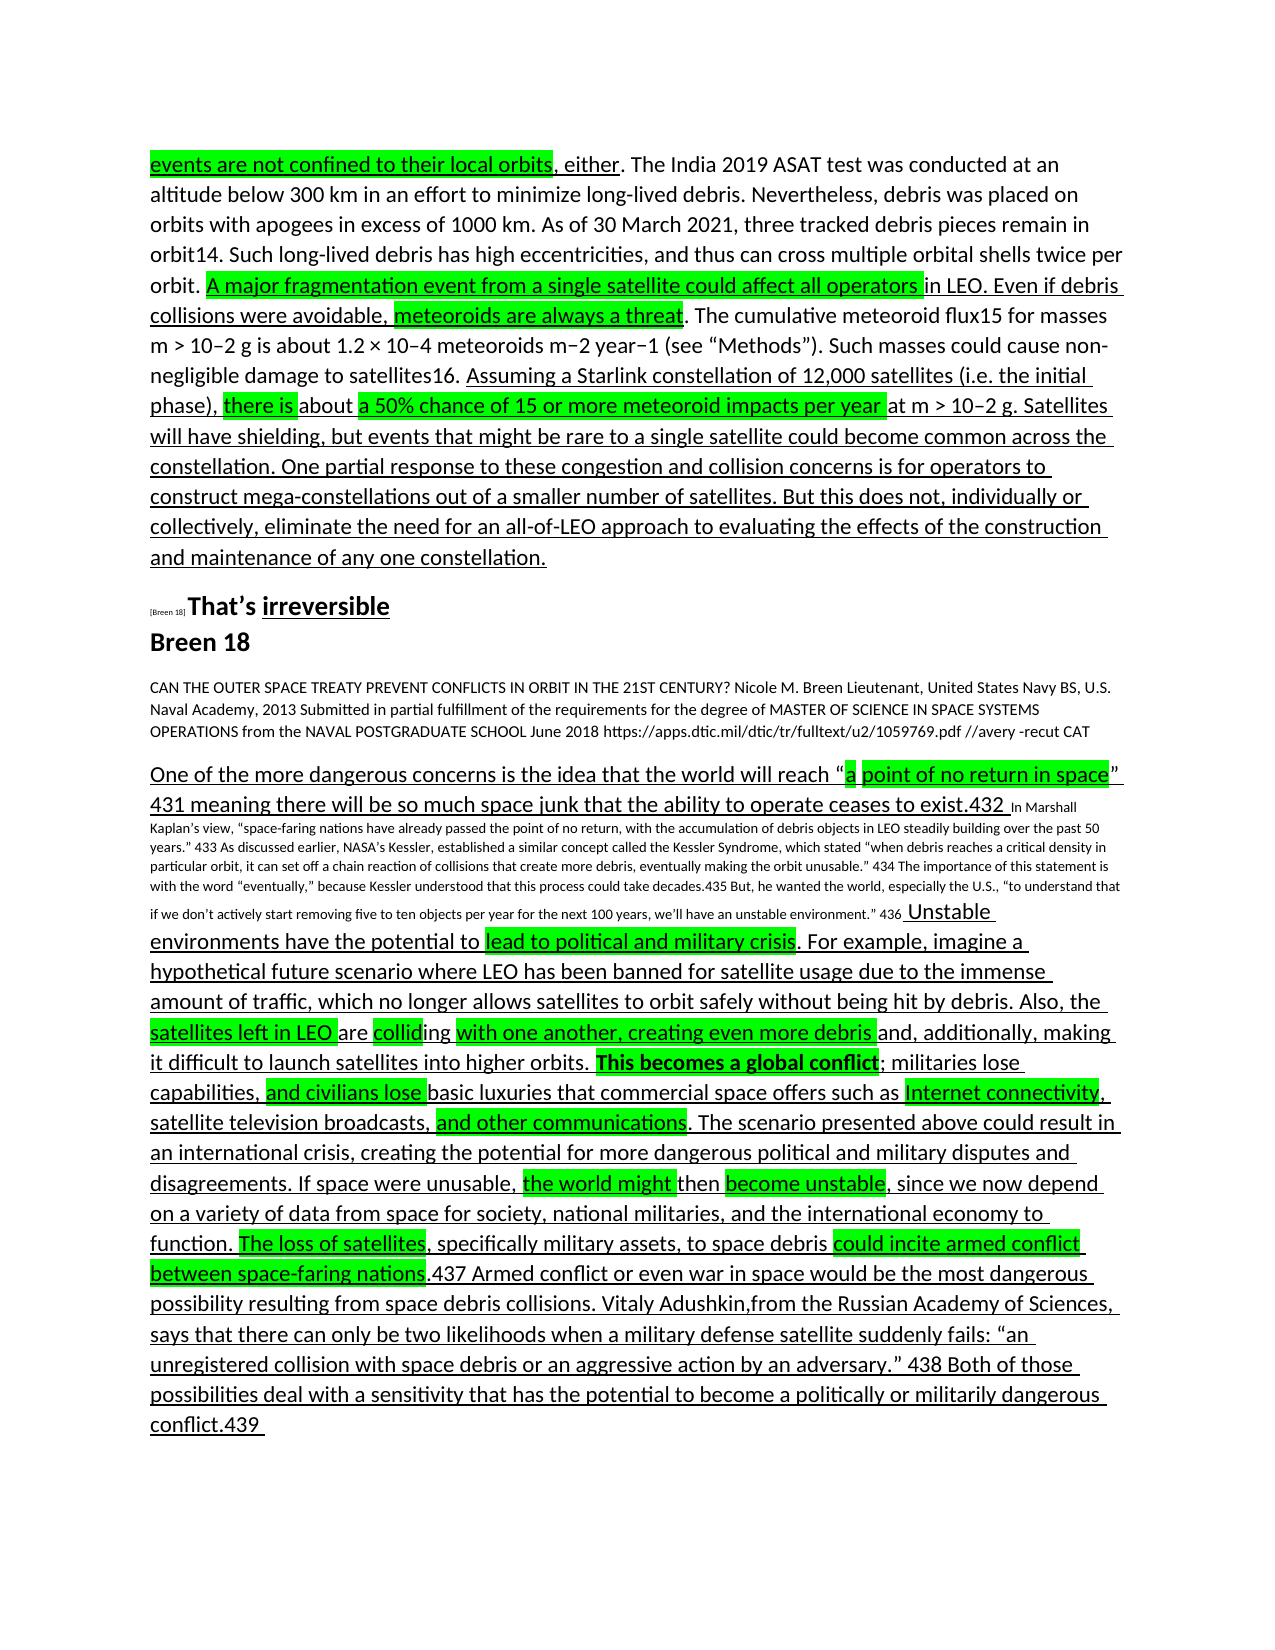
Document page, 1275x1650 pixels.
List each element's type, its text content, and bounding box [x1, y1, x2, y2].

text CAN THE OUTER SPACE TREATY PREVENT CONFLICTS IN ORBIT IN THE 21ST CENTURY? Nicole M. Breen Lieutenant, United States Navy BS, U.S. Naval Academy, 2013 Submitted in partial fulfillment of the requirements for the degree of MASTER OF SCIENCE IN SPACE SYSTEMS OPERATIONS from the NAVAL POSTGRADUATE SCHOOL June 2018 https://apps.dtic.mil/dtic/tr/fulltext/u2/1059769.pdf //avery -recut CAT [150, 677, 1125, 742]
text Breen 18 [150, 625, 1125, 658]
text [150, 150, 1125, 571]
text One of the more dangerous concerns is the idea that the world will reach “a point of no return in space” 431 meaning there will be so much space junk that the ability to operate ceases to exist.432 In Marshall Kaplan’s view, “space-faring nations have already passed the point of no return, with the accumulation of debris objects in LEO steadily building over the past 50 years.” 433 As discussed earlier, NASA’s Kessler, established a similar concept called the Kessler Syndrome, which stated “when debris reaches a critical density in particular orbit, it can set off a chain reaction of collisions that create more debris, eventually making the orbit unusable.” 434 The importance of this statement is with the word “eventually,” because Kessler understood that this process could take decades.435 But, he wanted the world, especially the U.S., “to understand that if we don’t actively start removing five to ten objects per year for the next 100 years, we’ll have an unstable environment.” 436 Unstable environments have the potential to lead to political and military crisis. For example, imagine a hypothetical future scenario where LEO has been banned for satellite usage due to the immense amount of traffic, which no longer allows satellites to orbit safely without being hit by debris. Also, the satellites left in LEO are colliding with one another, creating even more debris and, additionally, making it difficult to launch satellites into higher orbits. This becomes a global conflict; militaries lose capabilities, and civilians lose basic luxuries that commercial space offers such as Internet connectivity, satellite television broadcasts, and other communications. The scenario presented above could result in an international crisis, creating the potential for more dangerous political and military disputes and disagreements. If space were unusable, the world might then become unstable, since we now depend on a variety of data from space for society, national militaries, and the international economy to function. The loss of satellites, specifically military assets, to space debris could incite armed conflict between space-faring nations.437 Armed conflict or even war in space would be the most dangerous possibility resulting from space debris collisions. Vitaly Adushkin,from the Russian Academy of Sciences, says that there can only be two likelihoods when a military defense satellite suddenly fails: “an unregistered collision with space debris or an aggressive action by an adversary.” 438 Both of those possibilities deal with a sensitivity that has the potential to become a politically or militarily dangerous conflict.439 [150, 760, 1125, 1438]
subtitle [Breen 18] That’s irreversible [150, 589, 1125, 623]
